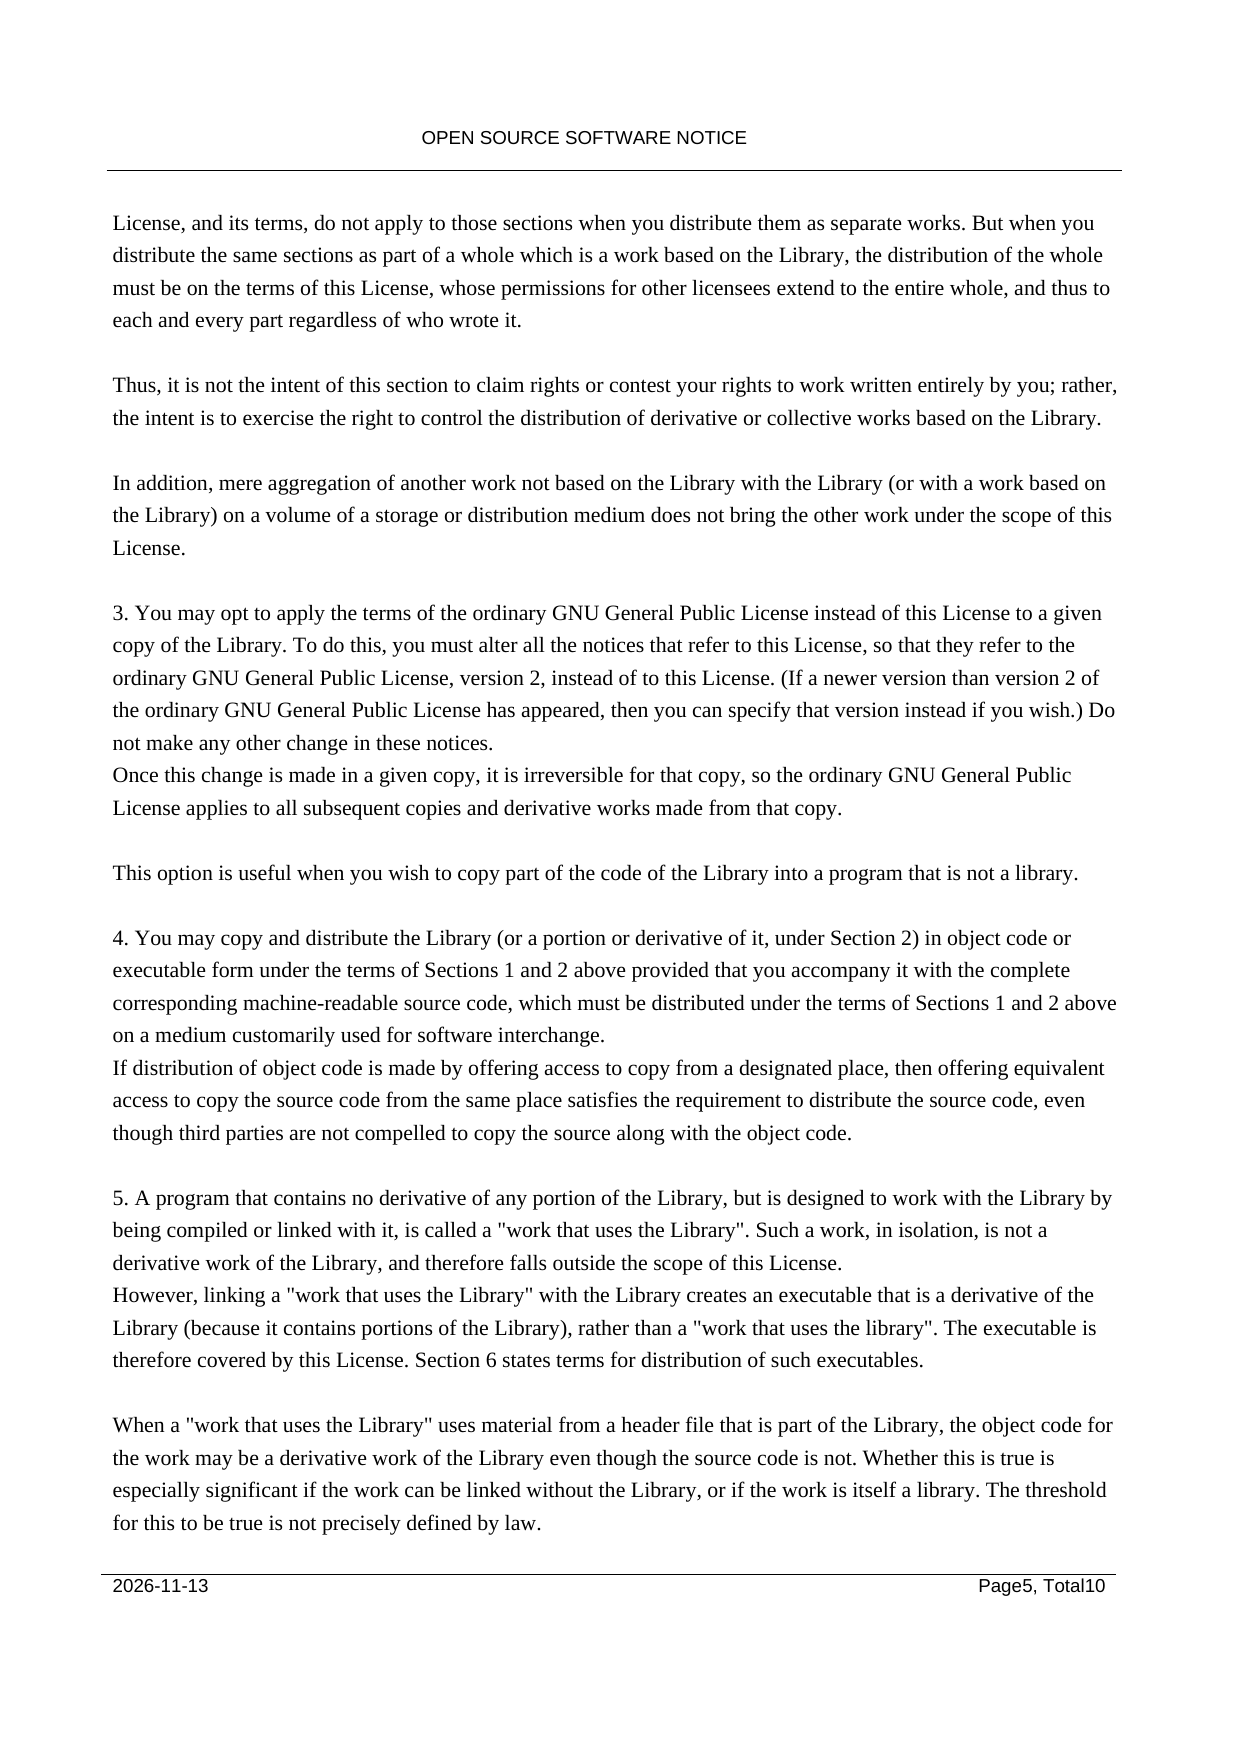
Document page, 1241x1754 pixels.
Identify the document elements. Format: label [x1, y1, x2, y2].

text [112, 206, 1128, 1539]
